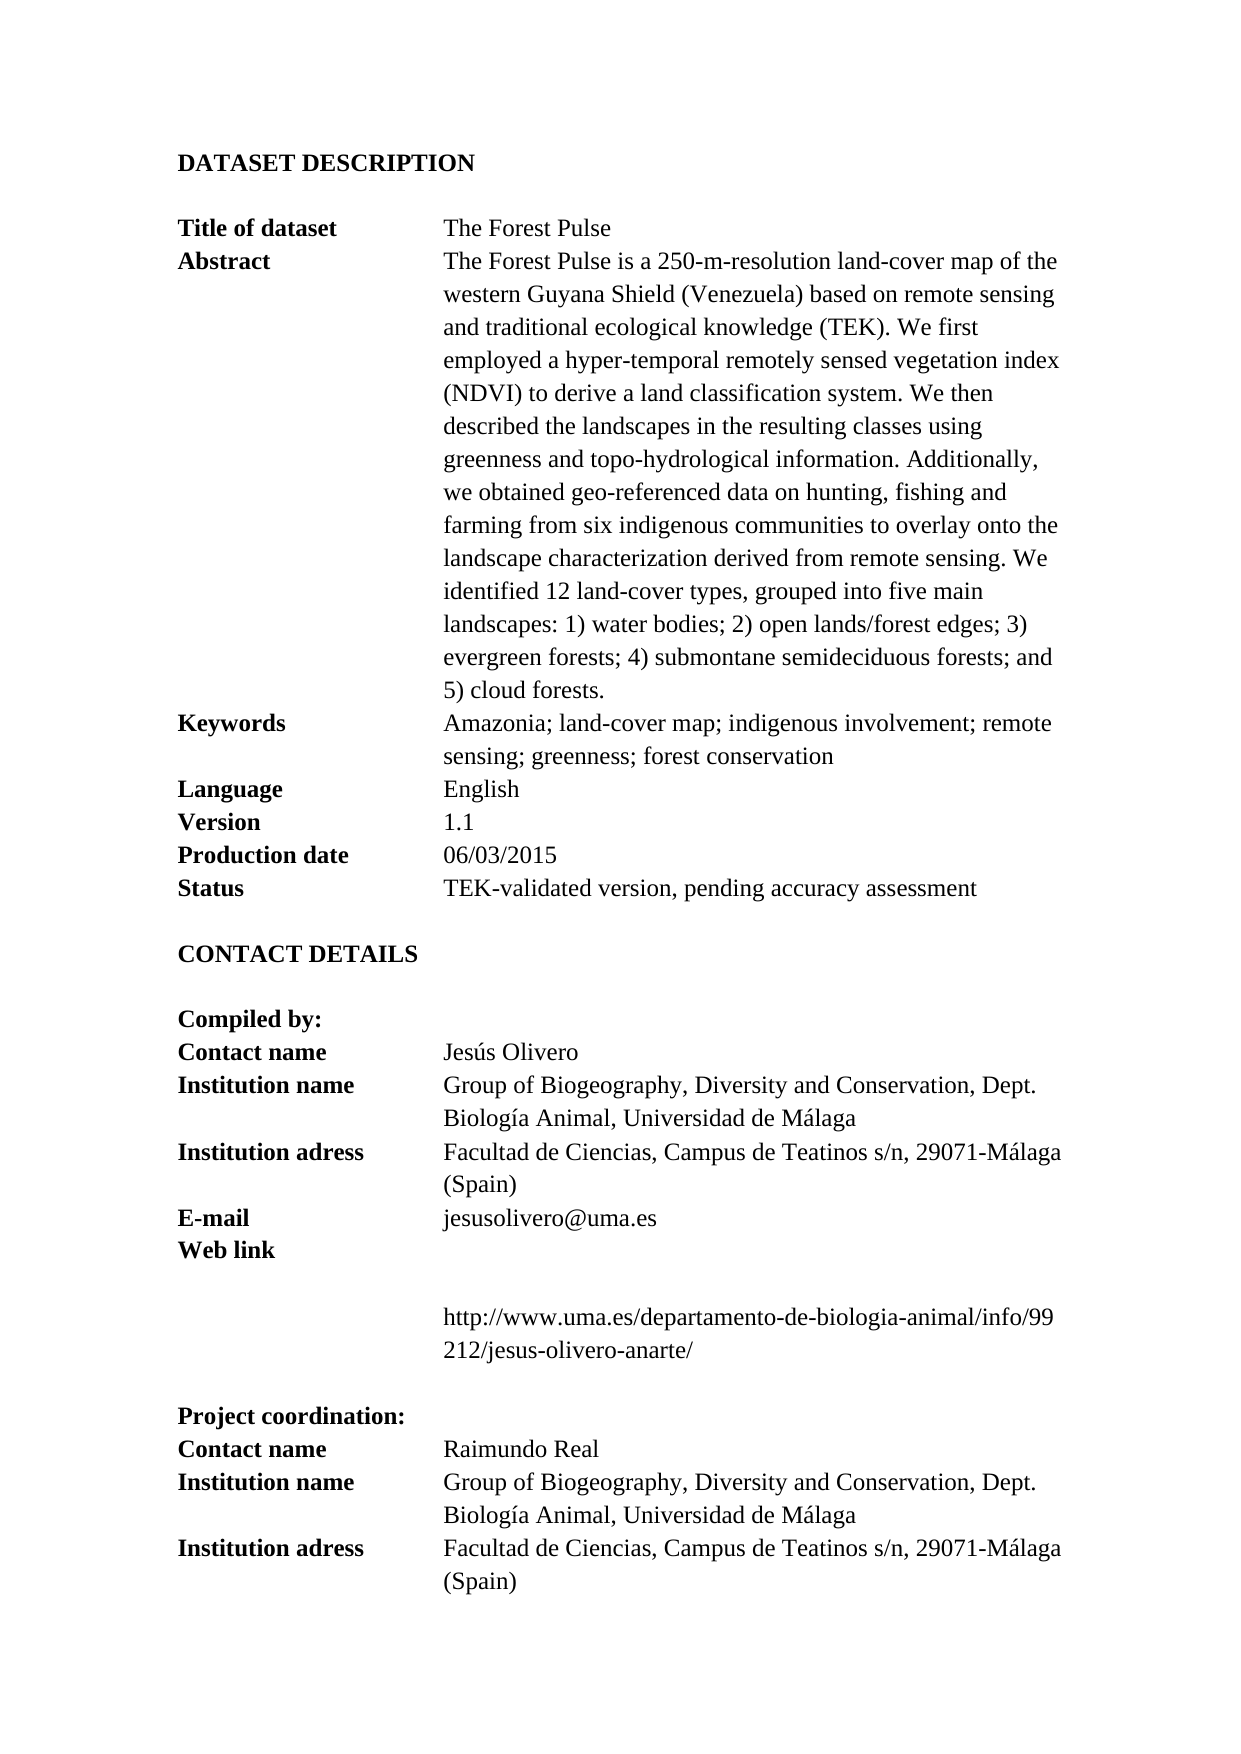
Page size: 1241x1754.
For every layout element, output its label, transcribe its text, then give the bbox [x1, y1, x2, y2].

text Contact name Jesús Olivero [177, 1037, 1063, 1066]
text Production date 06/03/2015 [177, 840, 1063, 869]
text Institution name Group of Biogeography, Diversity and Conservation, Dept. Biología Animal, Universidad de Málaga [177, 1071, 1063, 1132]
text CONTACT DETAILS [177, 939, 1063, 968]
text Institution adress Facultad de Ciencias, Campus de Teatinos s/n, 29071-Málaga (Spain) [177, 1137, 1063, 1198]
text Institution adress Facultad de Ciencias, Campus de Teatinos s/n, 29071-Málaga (Spain) [177, 1533, 1063, 1594]
text Status TEK-validated version, pending accuracy assessment [177, 873, 1063, 902]
text Keywords Amazonia; land-cover map; indigenous involvement; remote sensing; greenness; forest conservation [177, 708, 1063, 770]
text Institution name Group of Biogeography, Diversity and Conservation, Dept. Biología Animal, Universidad de Málaga [177, 1467, 1063, 1528]
text Web link http://www.uma.es/departamento-de-biologia-animal/info/99212/jesus-olivero-anarte/ [177, 1236, 1063, 1363]
text Title of dataset The Forest Pulse [177, 213, 1063, 242]
text Abstract The Forest Pulse is a 250-m-resolution land-cover map of the western Guyana Shield (Venezuela) based on remote sensing and traditional ecological knowledge (TEK). We first employed a hyper-temporal remotely sensed vegetation index (NDVI) to derive a land classification system. We then described the landscapes in the resulting classes using greenness and topo-hydrological information. Additionally, we obtained geo-referenced data on hunting, fishing and farming from six indigenous communities to overlay onto the landscape characterization derived from remote sensing. We identified 12 land-cover types, grouped into five main landscapes: 1) water bodies; 2) open lands/forest edges; 3) evergreen forests; 4) submontane semideciduous forests; and 5) cloud forests. [177, 246, 1063, 704]
text Language English [177, 774, 1063, 803]
text Project coordination: [177, 1401, 1063, 1429]
text E-mail jesusolivero@uma.es [177, 1203, 1063, 1231]
text Version 1.1 [177, 807, 1063, 836]
text DATASET DESCRIPTION [177, 148, 1063, 176]
text Contact name Raimundo Real [177, 1434, 1063, 1462]
text Compiled by: [177, 1004, 1063, 1033]
